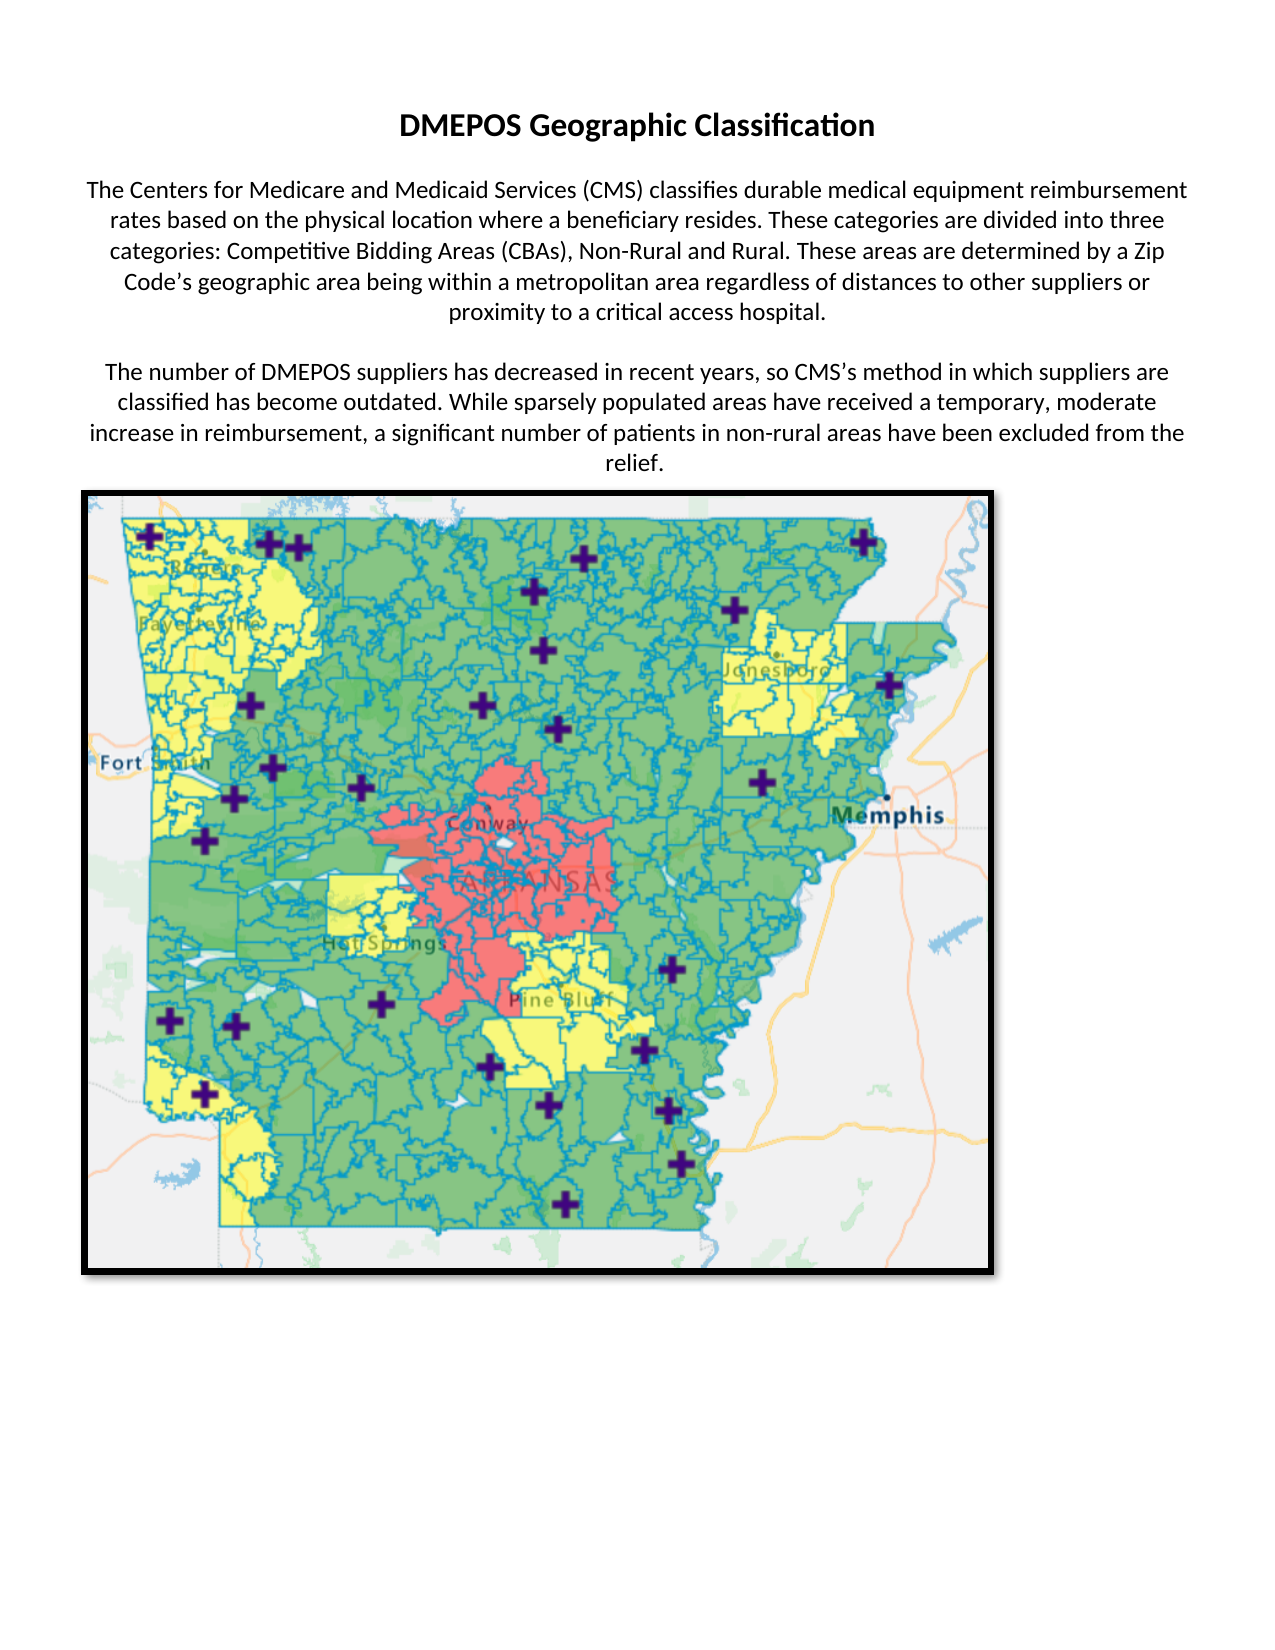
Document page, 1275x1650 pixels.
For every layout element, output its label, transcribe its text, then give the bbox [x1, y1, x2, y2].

picture [88, 496, 988, 1268]
text The Centers for Medicare and Medicaid Services (CMS) classifies durable medical equipment reimbursement rates based on the physical location where a beneficiary resides. These categories are divided into three categories: Competitive Bidding Areas (CBAs), Non-Rural and Rural. These areas are determined by a Zip Code’s geographic area being within a metropolitan area regardless of distances to other suppliers or proximity to a critical access hospital. [75, 174, 1200, 327]
text The number of DMEPOS suppliers has decreased in recent years, so CMS’s method in which suppliers are classified has become outdated. While sparsely populated areas have received a temporary, moderate increase in reimbursement, a significant number of patients in non-rural areas have been excluded from the relief. [75, 356, 1200, 478]
